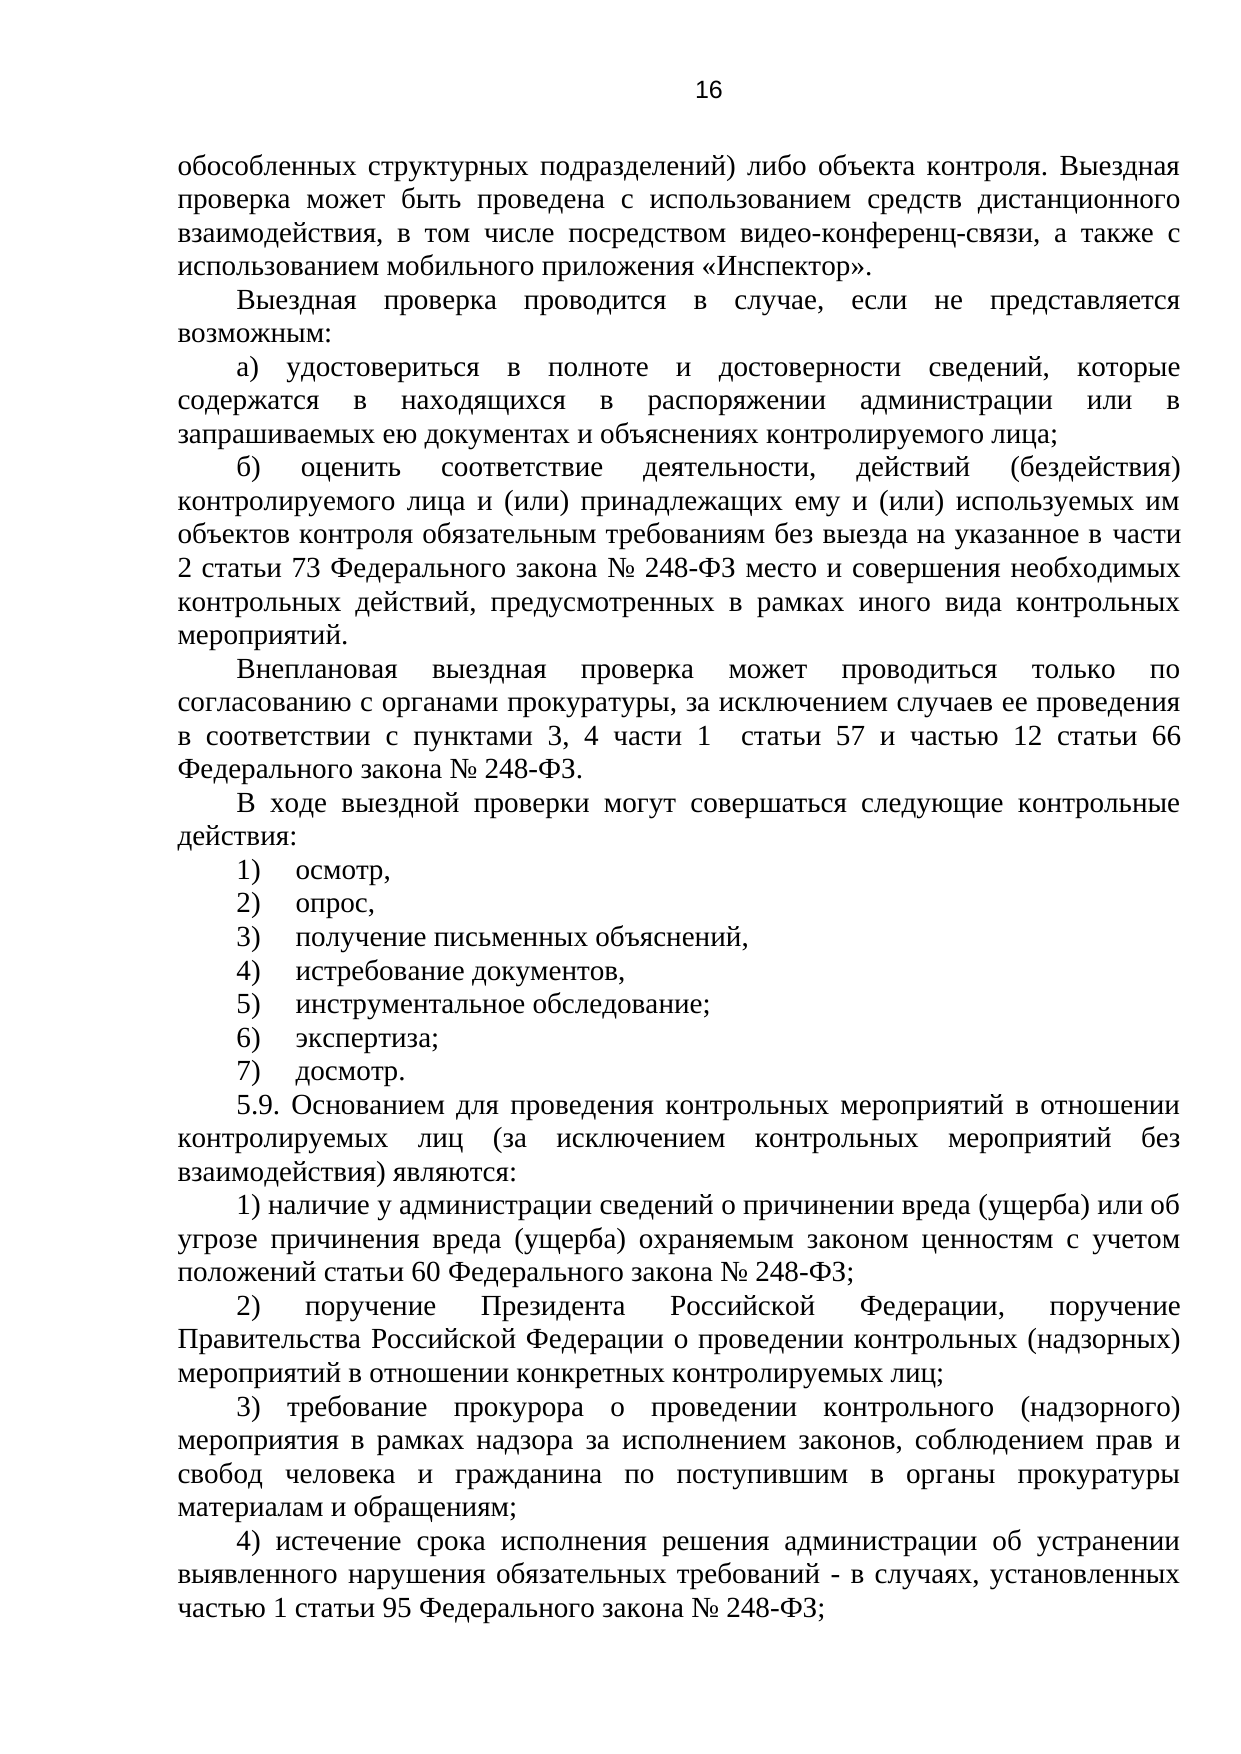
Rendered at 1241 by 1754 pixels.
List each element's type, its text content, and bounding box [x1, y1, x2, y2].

list инструментальное обследование; [177, 986, 1181, 1020]
text а) удостовериться в полноте и достоверности сведений, которые содержатся в находящихся в распоряжении администрации или в запрашиваемых ею документах и объяснениях контролируемого лица; [177, 349, 1181, 449]
list экспертиза; [177, 1020, 1181, 1053]
text 4) истечение срока исполнения решения администрации об устранении выявленного нарушения обязательных требований - в случаях, установленных частью 1 статьи 95 Федерального закона № 248-ФЗ; [177, 1523, 1181, 1623]
text 2) поручение Президента Российской Федерации, поручение Правительства Российской Федерации о проведении контрольных (надзорных) мероприятий в отношении конкретных контролируемых лиц; [177, 1288, 1181, 1389]
list осмотр, [177, 852, 1181, 886]
list досмотр. [177, 1053, 1181, 1087]
text Выездная проверка проводится в случае, если не представляется возможным: [177, 282, 1181, 349]
list опрос, [177, 886, 1181, 919]
text 1) наличие у администрации сведений о причинении вреда (ущерба) или об угрозе причинения вреда (ущерба) охраняемым законом ценностям с учетом положений статьи 60 Федерального закона № 248-ФЗ; [177, 1187, 1181, 1288]
text Внеплановая выездная проверка может проводиться только по согласованию с органами прокуратуры, за исключением случаев ее проведения в соответствии с пунктами 3, 4 части 1 статьи 57 и частью 12 статьи 66 Федерального закона № 248-ФЗ. [177, 651, 1181, 785]
list получение письменных объяснений, [177, 919, 1181, 953]
text б) оценить соответствие деятельности, действий (бездействия) контролируемого лица и (или) принадлежащих ему и (или) используемых им объектов контроля обязательным требованиям без выезда на указанное в части 2 статьи 73 Федерального закона № 248-ФЗ место и совершения необходимых контрольных действий, предусмотренных в рамках иного вида контрольных мероприятий. [177, 449, 1181, 651]
list истребование документов, [177, 953, 1181, 986]
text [177, 148, 1181, 282]
text В ходе выездной проверки могут совершаться следующие контрольные действия: [177, 785, 1181, 852]
text 5.9. Основанием для проведения контрольных мероприятий в отношении контролируемых лиц (за исключением контрольных мероприятий без взаимодействия) являются: [177, 1087, 1181, 1187]
text 3) требование прокурора о проведении контрольного (надзорного) мероприятия в рамках надзора за исполнением законов, соблюдением прав и свобод человека и гражданина по поступившим в органы прокуратуры материалам и обращениям; [177, 1389, 1181, 1523]
